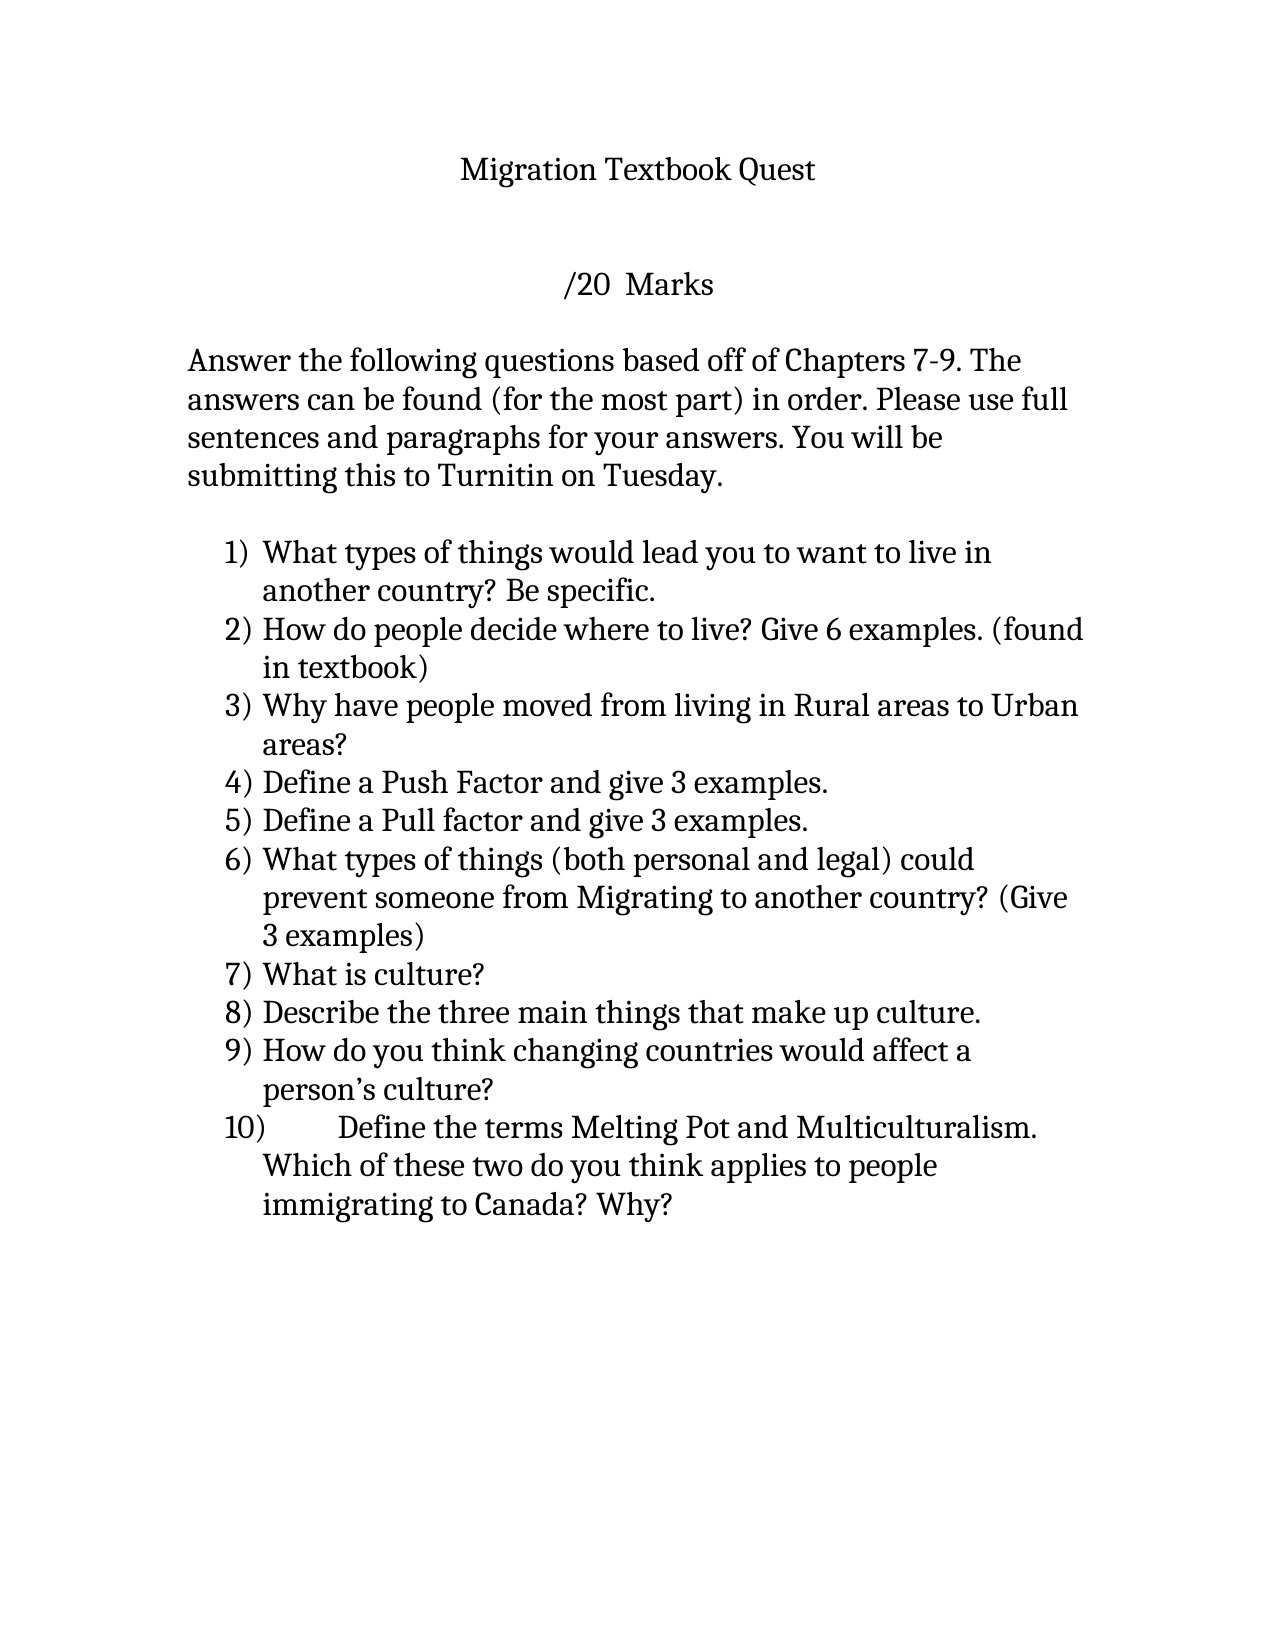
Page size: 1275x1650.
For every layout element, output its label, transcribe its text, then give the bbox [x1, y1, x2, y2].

text /20 Marks [187, 265, 1087, 303]
list What is culture? [225, 955, 1087, 993]
list What types of things would lead you to want to live in another country? Be specific. [225, 533, 1087, 610]
text Answer the following questions based off of Chapters 7-9. The answers can be found (for the most part) in order. Please use full sentences and paragraphs for your answers. You will be submitting this to Turnitin on Tuesday. [187, 342, 1087, 495]
list What types of things (both personal and legal) could prevent someone from Migrating to another country? (Give 3 examples) [225, 840, 1087, 955]
text Migration Textbook Quest [187, 150, 1087, 188]
list Define a Push Factor and give 3 examples. [225, 763, 1087, 802]
list How do people decide where to live? Give 6 examples. (found in textbook) [225, 610, 1087, 687]
list Describe the three main things that make up culture. [225, 993, 1087, 1032]
list Define a Pull factor and give 3 examples. [225, 802, 1087, 840]
list Define the terms Melting Pot and Multiculturalism. Which of these two do you think applies to people immigrating to Canada? Why? [225, 1108, 1087, 1223]
list Why have people moved from living in Rural areas to Urban areas? [225, 687, 1087, 763]
list How do you think changing countries would affect a person’s culture? [225, 1032, 1087, 1108]
